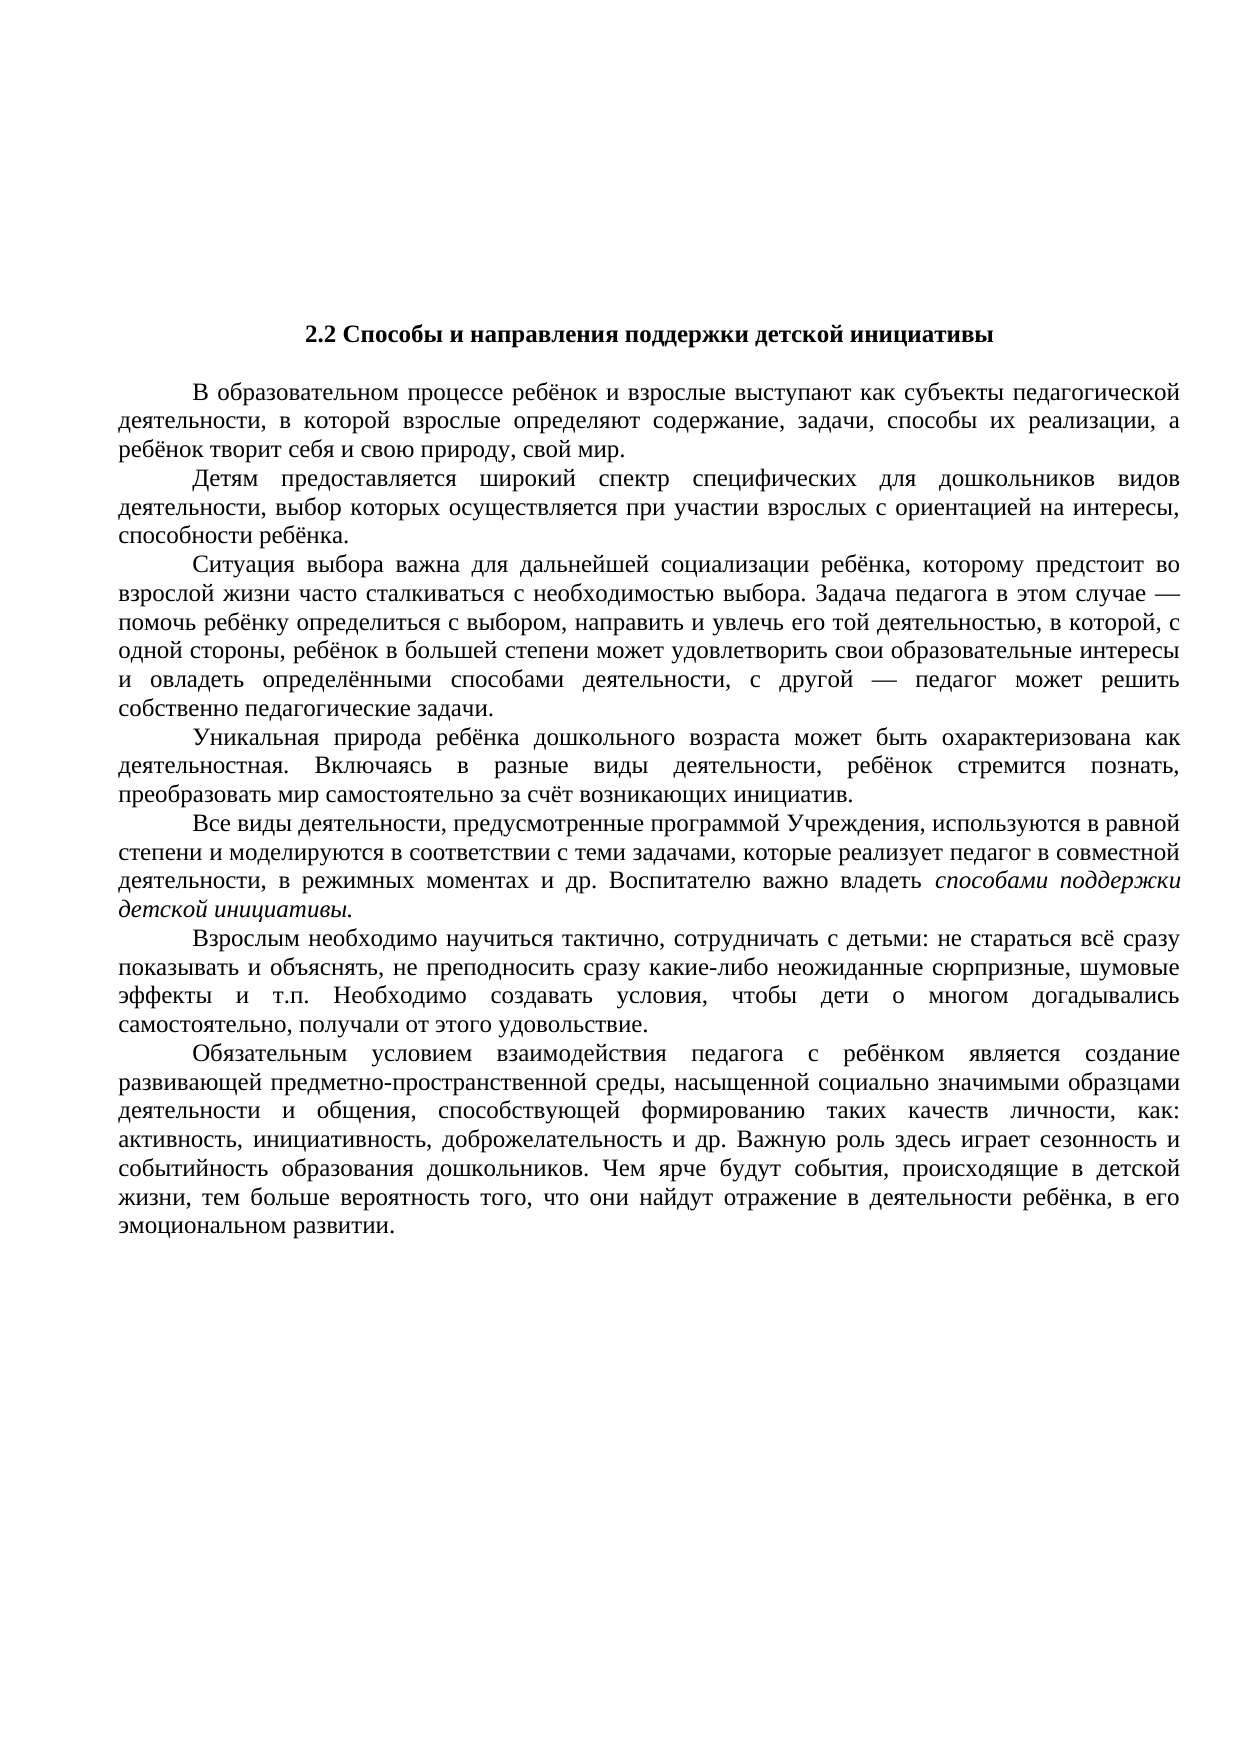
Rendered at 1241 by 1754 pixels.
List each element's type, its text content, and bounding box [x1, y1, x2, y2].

text Обязательным условием взаимодействия педагога с ребёнком является создание развивающей предметно-пространственной среды, насыщенной социально значимыми образцами деятельности и общения, способствующей формированию таких качеств личности, как: активность, инициативность, доброжелательность и др. Важную роль здесь играет сезонность и событийность образования дошкольников. Чем ярче будут события, происходящие в детской жизни, тем больше вероятность того, что они найдут отражение в деятельности ребёнка, в его эмоциональном развитии. [118, 1038, 1181, 1239]
text Детям предоставляется широкий спектр специфических для дошкольников видов деятельности, выбор которых осуществляется при участии взрослых с ориентацией на интересы, способности ребёнка. [118, 463, 1181, 549]
text Уникальная природа ребёнка дошкольного возраста может быть охарактеризована как деятельностная. Включаясь в разные виды деятельности, ребёнок стремится познать, преобразовать мир самостоятельно за счёт возникающих инициатив. [118, 722, 1181, 808]
text Ситуация выбора важна для дальнейшей социализации ребёнка, которому предстоит во взрослой жизни часто сталкиваться с необходимостью выбора. Задача педагога в этом случае — помочь ребёнку определиться с выбором, направить и увлечь его той деятельностью, в которой, с одной стороны, ребёнок в большей степени может удовлетворить свои образовательные интересы и овладеть определёнными способами деятельности, с другой — педагог может решить собственно педагогические задачи. [118, 549, 1181, 722]
text 2.2 Способы и направления поддержки детской инициативы [118, 319, 1181, 348]
text Все виды деятельности, предусмотренные программой Учреждения, используются в равной степени и моделируются в соответствии с теми задачами, которые реализует педагог в совместной деятельности, в режимных моментах и др. Воспитателю важно владеть способами поддержки детской инициативы. [118, 808, 1181, 923]
text Взрослым необходимо научиться тактично, сотрудничать с детьми: не стараться всё сразу показывать и объяснять, не преподносить сразу какие-либо неожиданные сюрпризные, шумовые эффекты и т.п. Необходимо создавать условия, чтобы дети о многом догадывались самостоятельно, получали от этого удовольствие. [118, 923, 1181, 1038]
text В образовательном процессе ребёнок и взрослые выступают как субъекты педагогической деятельности, в которой взрослые определяют содержание, задачи, способы их реализации, а ребёнок творит себя и свою природу, свой мир. [118, 377, 1181, 463]
